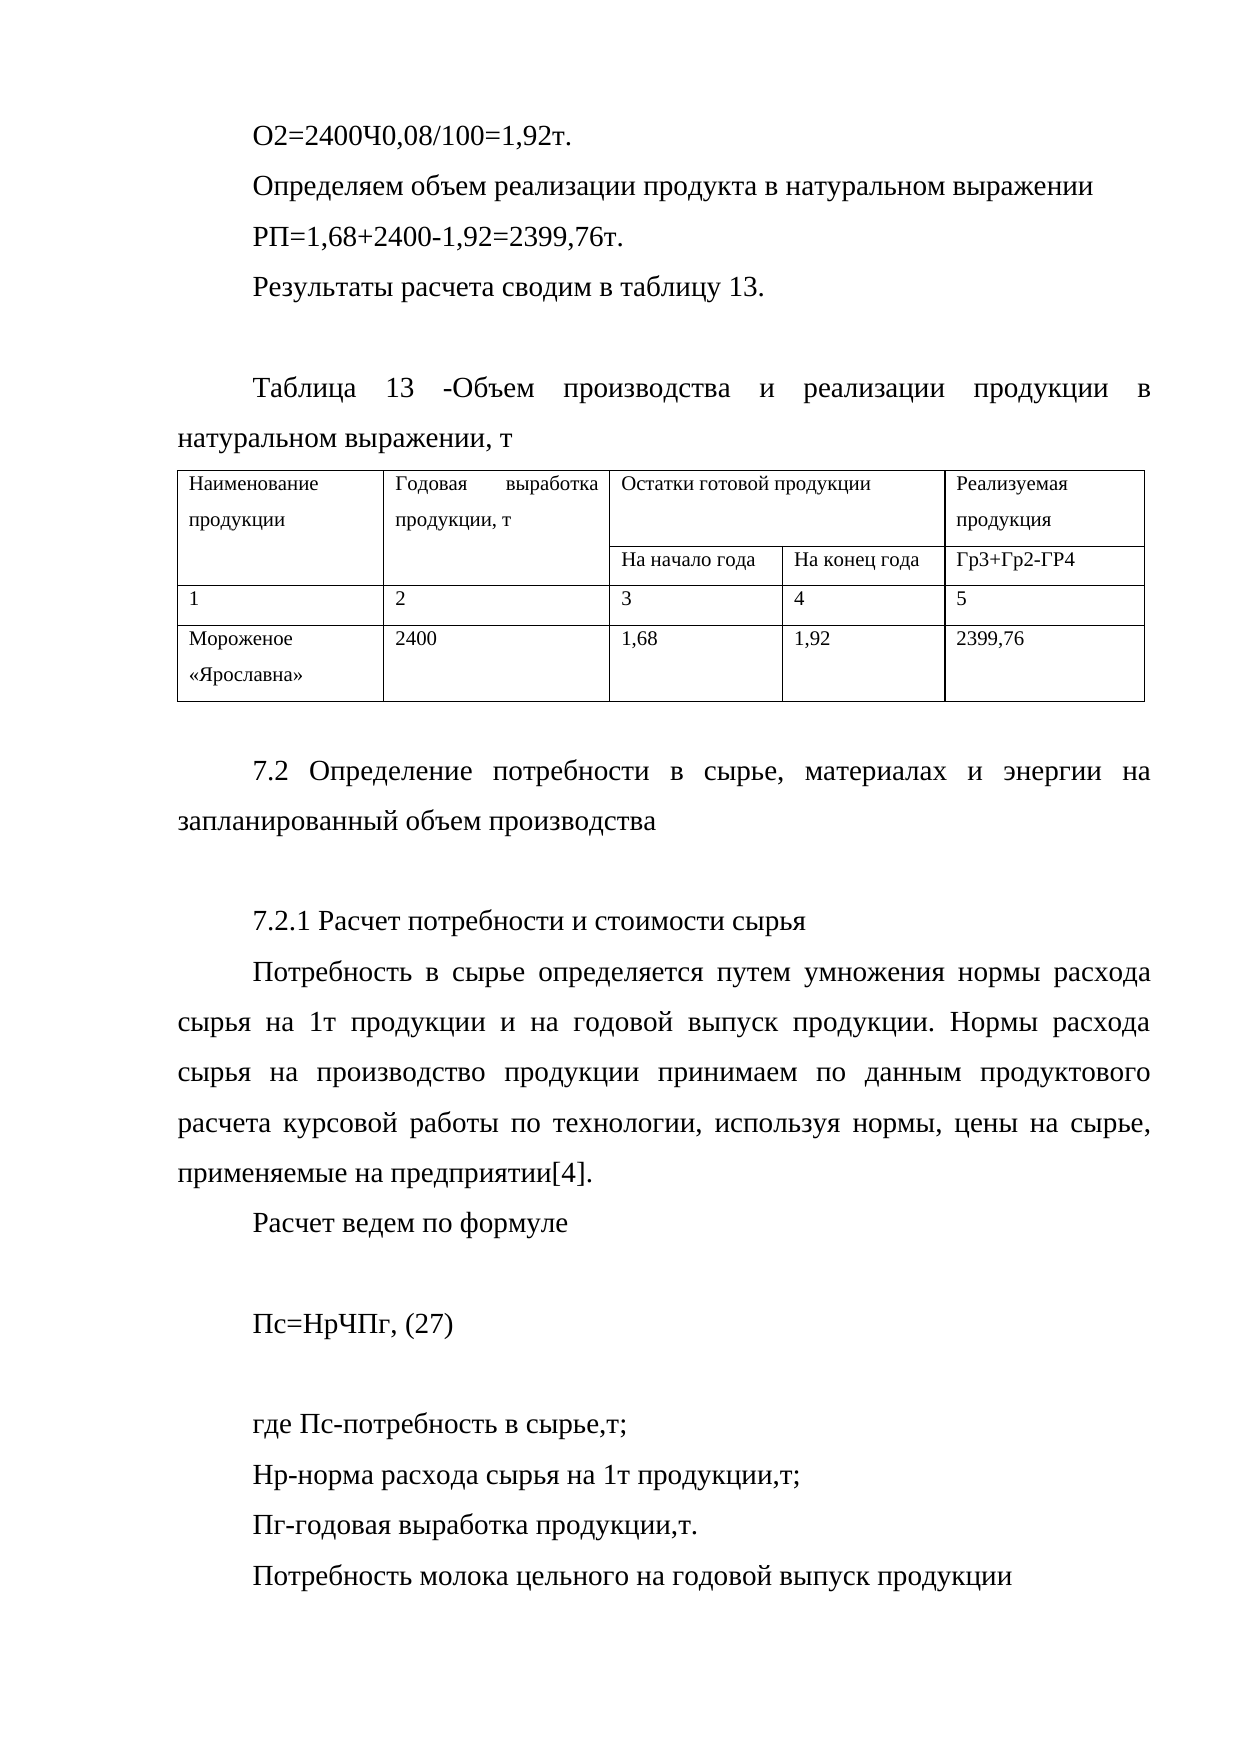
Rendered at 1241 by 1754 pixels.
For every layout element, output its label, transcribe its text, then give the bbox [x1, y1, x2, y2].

table_cell 3 [610, 586, 782, 624]
text 7.2 Определение потребности в сырье, материалах и энергии на запланированный объем производства [177, 753, 1152, 836]
text Пг-годовая выработка продукции,т. [177, 1507, 1152, 1541]
table_cell На начало года [610, 547, 782, 585]
table_cell Мороженое «Ярославна» [178, 626, 383, 701]
text О2=2400Ч0,08/100=1,92т. [177, 118, 1152, 152]
text Определяем объем реализации продукта в натуральном выражении [177, 168, 1152, 202]
table_cell 1,68 [610, 626, 782, 701]
text Пс=НрЧПг, (27) [177, 1306, 1152, 1339]
table_cell 1,92 [783, 626, 944, 701]
table_cell 2400 [384, 626, 609, 701]
table_header Наименование продукции [178, 471, 383, 585]
table_header Реализуемая продукция [946, 471, 1144, 546]
text Потребность в сырье определяется путем умножения нормы расхода сырья на 1т продукции и на годовой выпуск продукции. Нормы расхода сырья на производство продукции принимаем по данным продуктового расчета курсовой работы по технологии, используя нормы, цены на сырье, применяемые на предприятии[4]. [177, 954, 1152, 1189]
table_header Остатки готовой продукции [610, 471, 944, 546]
text 7.2.1 Расчет потребности и стоимости сырья [177, 903, 1152, 937]
table_header Годовая выработка продукции, т [384, 471, 609, 585]
table_cell 4 [783, 586, 944, 624]
table_cell 1 [178, 586, 383, 624]
table_cell 2399,76 [946, 626, 1144, 701]
table_cell На конец года [783, 547, 944, 585]
text РП=1,68+2400-1,92=2399,76т. [177, 219, 1152, 252]
text где Пс-потребность в сырье,т; [177, 1407, 1152, 1440]
table_cell Гр3+Гр2-ГР4 [946, 547, 1144, 585]
text Потребность молока цельного на годовой выпуск продукции [177, 1558, 1152, 1591]
text Таблица 13 -Объем производства и реализации продукции в натуральном выражении, т [177, 370, 1152, 453]
text Нр-норма расхода сырья на 1т продукции,т; [177, 1457, 1152, 1491]
table_cell 2 [384, 586, 609, 624]
text Результаты расчета сводим в таблицу 13. [177, 269, 1152, 303]
text Расчет ведем по формуле [177, 1205, 1152, 1239]
table_cell 5 [946, 586, 1144, 624]
